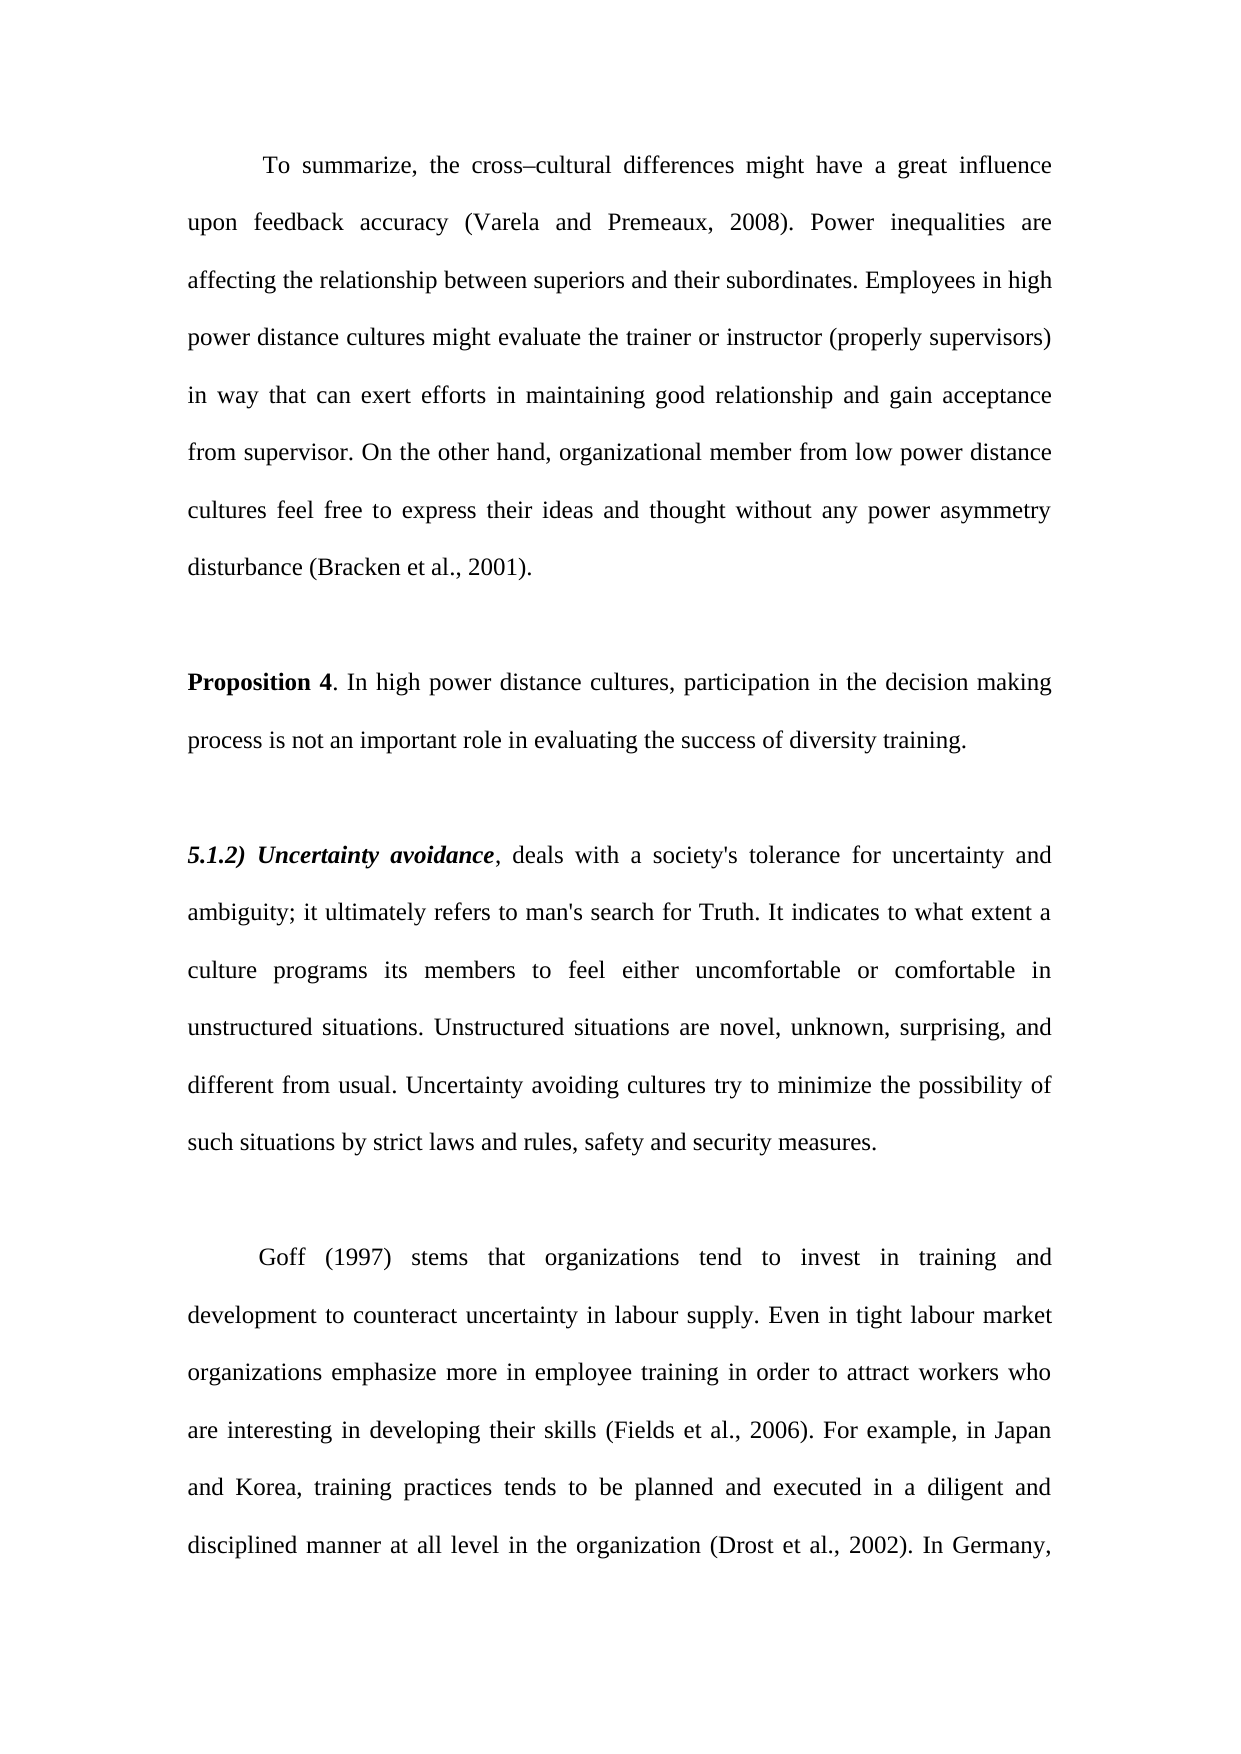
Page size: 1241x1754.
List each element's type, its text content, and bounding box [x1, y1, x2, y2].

text 5.1.2) Uncertainty avoidance, deals with a society's tolerance for uncertainty and ambiguity; it ultimately refers to man's search for Truth. It indicates to what extent a culture programs its members to feel either uncomfortable or comfortable in unstructured situations. Unstructured situations are novel, unknown, surprising, and different from usual. Uncertainty avoiding cultures try to minimize the possibility of such situations by strict laws and rules, safety and security measures. [187, 840, 1053, 1156]
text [187, 1242, 1053, 1559]
text To summarize, the cross–cultural differences might have a great influence upon feedback accuracy (Varela and Premeaux, 2008). Power inequalities are affecting the relationship between superiors and their subordinates. Employees in high power distance cultures might evaluate the trainer or instructor (properly supervisors) in way that can exert efforts in maintaining good relationship and gain acceptance from supervisor. On the other hand, organizational member from low power distance cultures feel free to express their ideas and thought without any power asymmetry disturbance (Bracken et al., 2001). [187, 150, 1053, 581]
text Proposition 4. In high power distance cultures, participation in the decision making process is not an important role in evaluating the success of diversity training. [187, 667, 1053, 754]
